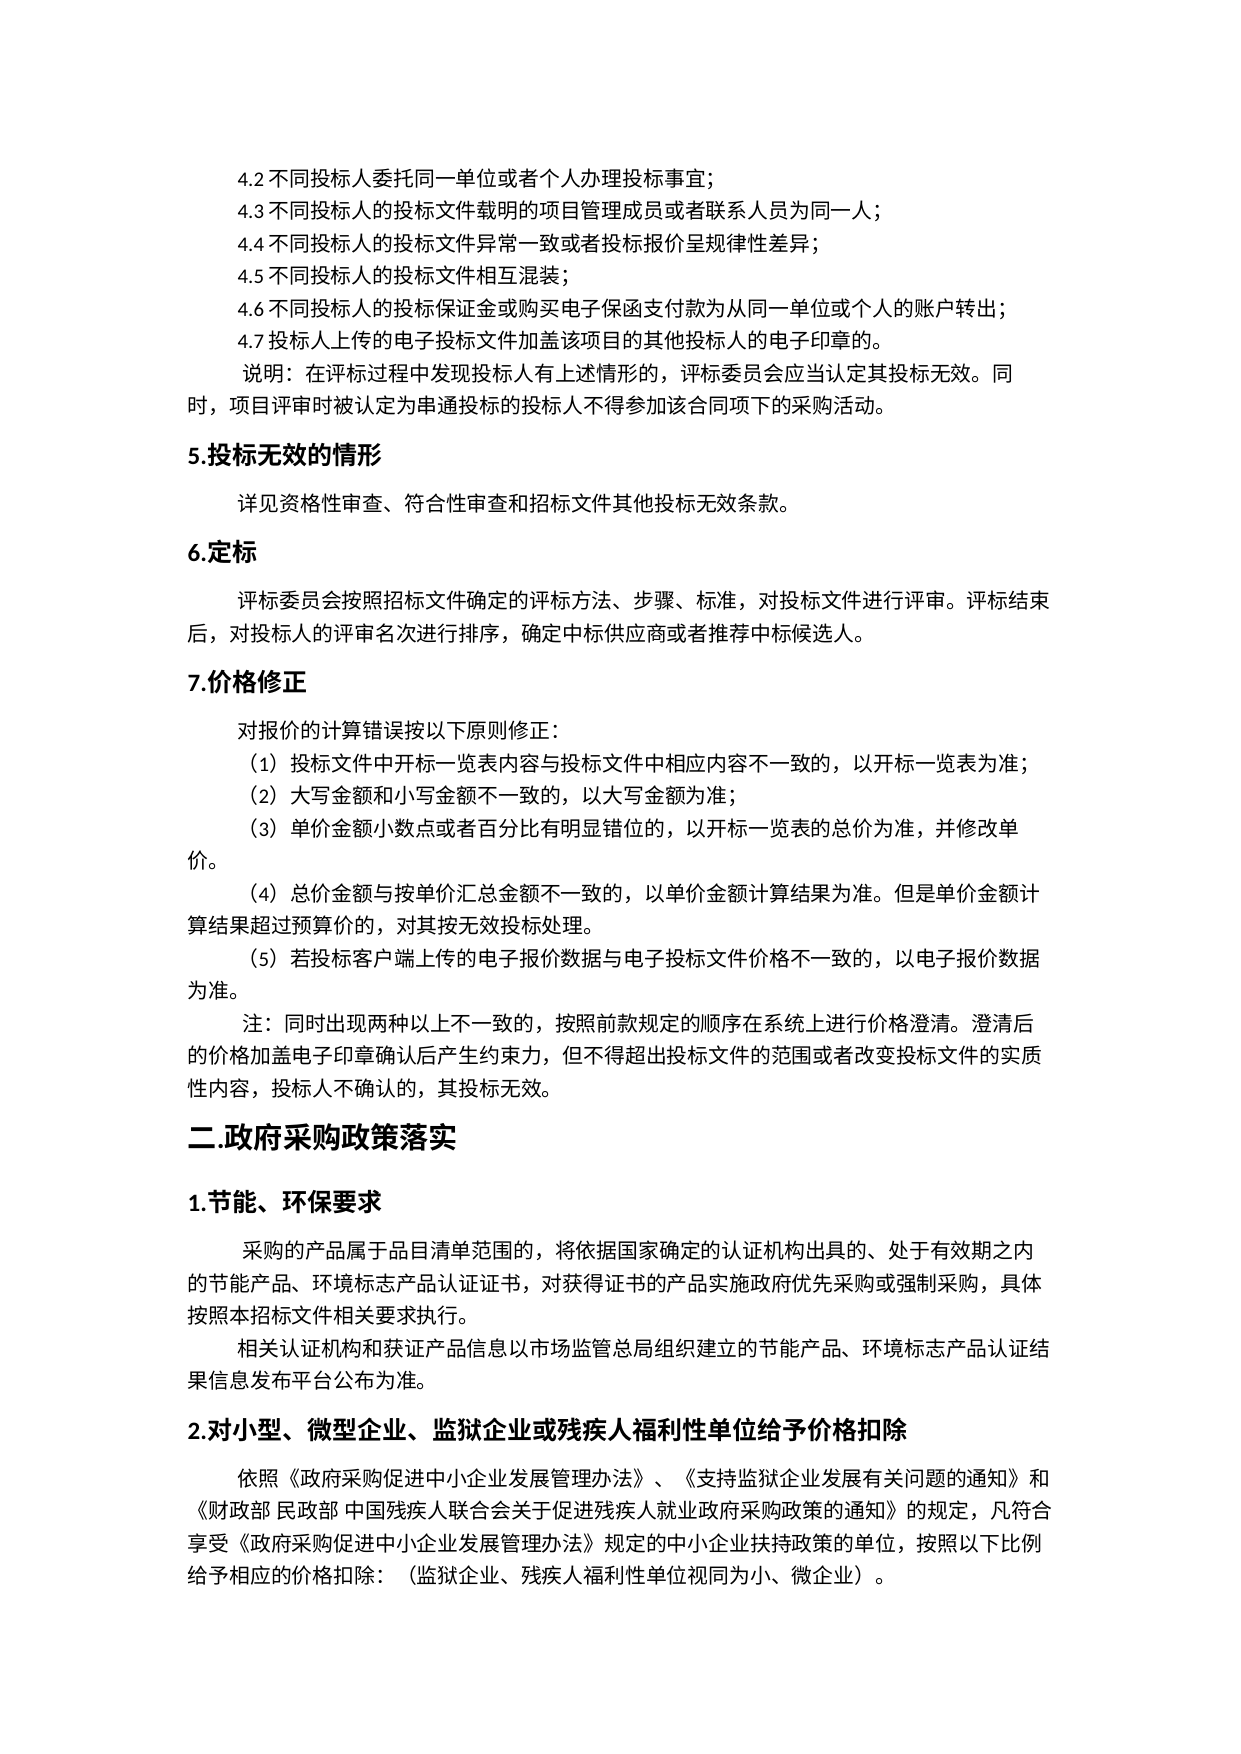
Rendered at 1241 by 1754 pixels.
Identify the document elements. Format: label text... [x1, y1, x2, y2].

text 采购的产品属于品目清单范围的，将依据国家确定的认证机构出具的、处于有效期之内的节能产品、环境标志产品认证证书，对获得证书的产品实施政府优先采购或强制采购，具体按照本招标文件相关要求执行。 [187, 1234, 1053, 1332]
text 说明：在评标过程中发现投标人有上述情形的，评标委员会应当认定其投标无效。同时，项目评审时被认定为串通投标的投标人不得参加该合同项下的采购活动。 [187, 357, 1053, 422]
text 4.7投标人上传的电子投标文件加盖该项目的其他投标人的电子印章的。 [187, 324, 1053, 357]
text 5.投标无效的情形 [187, 422, 1053, 487]
text 4.2不同投标人委托同一单位或者个人办理投标事宜； [187, 162, 1053, 194]
text （2）大写金额和小写金额不一致的，以大写金额为准； [187, 779, 1053, 812]
text 二.政府采购政策落实 [187, 1104, 1053, 1169]
text （3）单价金额小数点或者百分比有明显错位的，以开标一览表的总价为准，并修改单价。 [187, 812, 1053, 877]
text （1）投标文件中开标一览表内容与投标文件中相应内容不一致的，以开标一览表为准； [187, 747, 1053, 779]
text 6.定标 [187, 519, 1053, 584]
text （5）若投标客户端上传的电子报价数据与电子投标文件价格不一致的，以电子报价数据为准。 [187, 942, 1053, 1007]
text 2.对小型、微型企业、监狱企业或残疾人福利性单位给予价格扣除 [187, 1397, 1053, 1462]
text 评标委员会按照招标文件确定的评标方法、步骤、标准，对投标文件进行评审。评标结束后，对投标人的评审名次进行排序，确定中标供应商或者推荐中标候选人。 [187, 584, 1053, 649]
text 4.5不同投标人的投标文件相互混装； [187, 259, 1053, 292]
text 注：同时出现两种以上不一致的，按照前款规定的顺序在系统上进行价格澄清。澄清后的价格加盖电子印章确认后产生约束力，但不得超出投标文件的范围或者改变投标文件的实质性内容，投标人不确认的，其投标无效。 [187, 1007, 1053, 1104]
text （4）总价金额与按单价汇总金额不一致的，以单价金额计算结果为准。但是单价金额计算结果超过预算价的，对其按无效投标处理。 [187, 877, 1053, 942]
text 4.4不同投标人的投标文件异常一致或者投标报价呈规律性差异； [187, 227, 1053, 259]
text 7.价格修正 [187, 649, 1053, 714]
text 4.6不同投标人的投标保证金或购买电子保函支付款为从同一单位或个人的账户转出； [187, 292, 1053, 324]
text 4.3不同投标人的投标文件载明的项目管理成员或者联系人员为同一人； [187, 194, 1053, 227]
text 依照《政府采购促进中小企业发展管理办法》、《支持监狱企业发展有关问题的通知》和《财政部 民政部 中国残疾人联合会关于促进残疾人就业政府采购政策的通知》的规定，凡符合享受《政府采购促进中小企业发展管理办法》规定的中小企业扶持政策的单位，按照以下比例给予相应的价格扣除：（监狱企业、残疾人福利性单位视同为小、微企业）。 [187, 1462, 1053, 1592]
text 1.节能、环保要求 [187, 1169, 1053, 1234]
text 详见资格性审查、符合性审查和招标文件其他投标无效条款。 [187, 487, 1053, 519]
text 相关认证机构和获证产品信息以市场监管总局组织建立的节能产品、环境标志产品认证结果信息发布平台公布为准。 [187, 1332, 1053, 1397]
text 对报价的计算错误按以下原则修正： [187, 714, 1053, 747]
